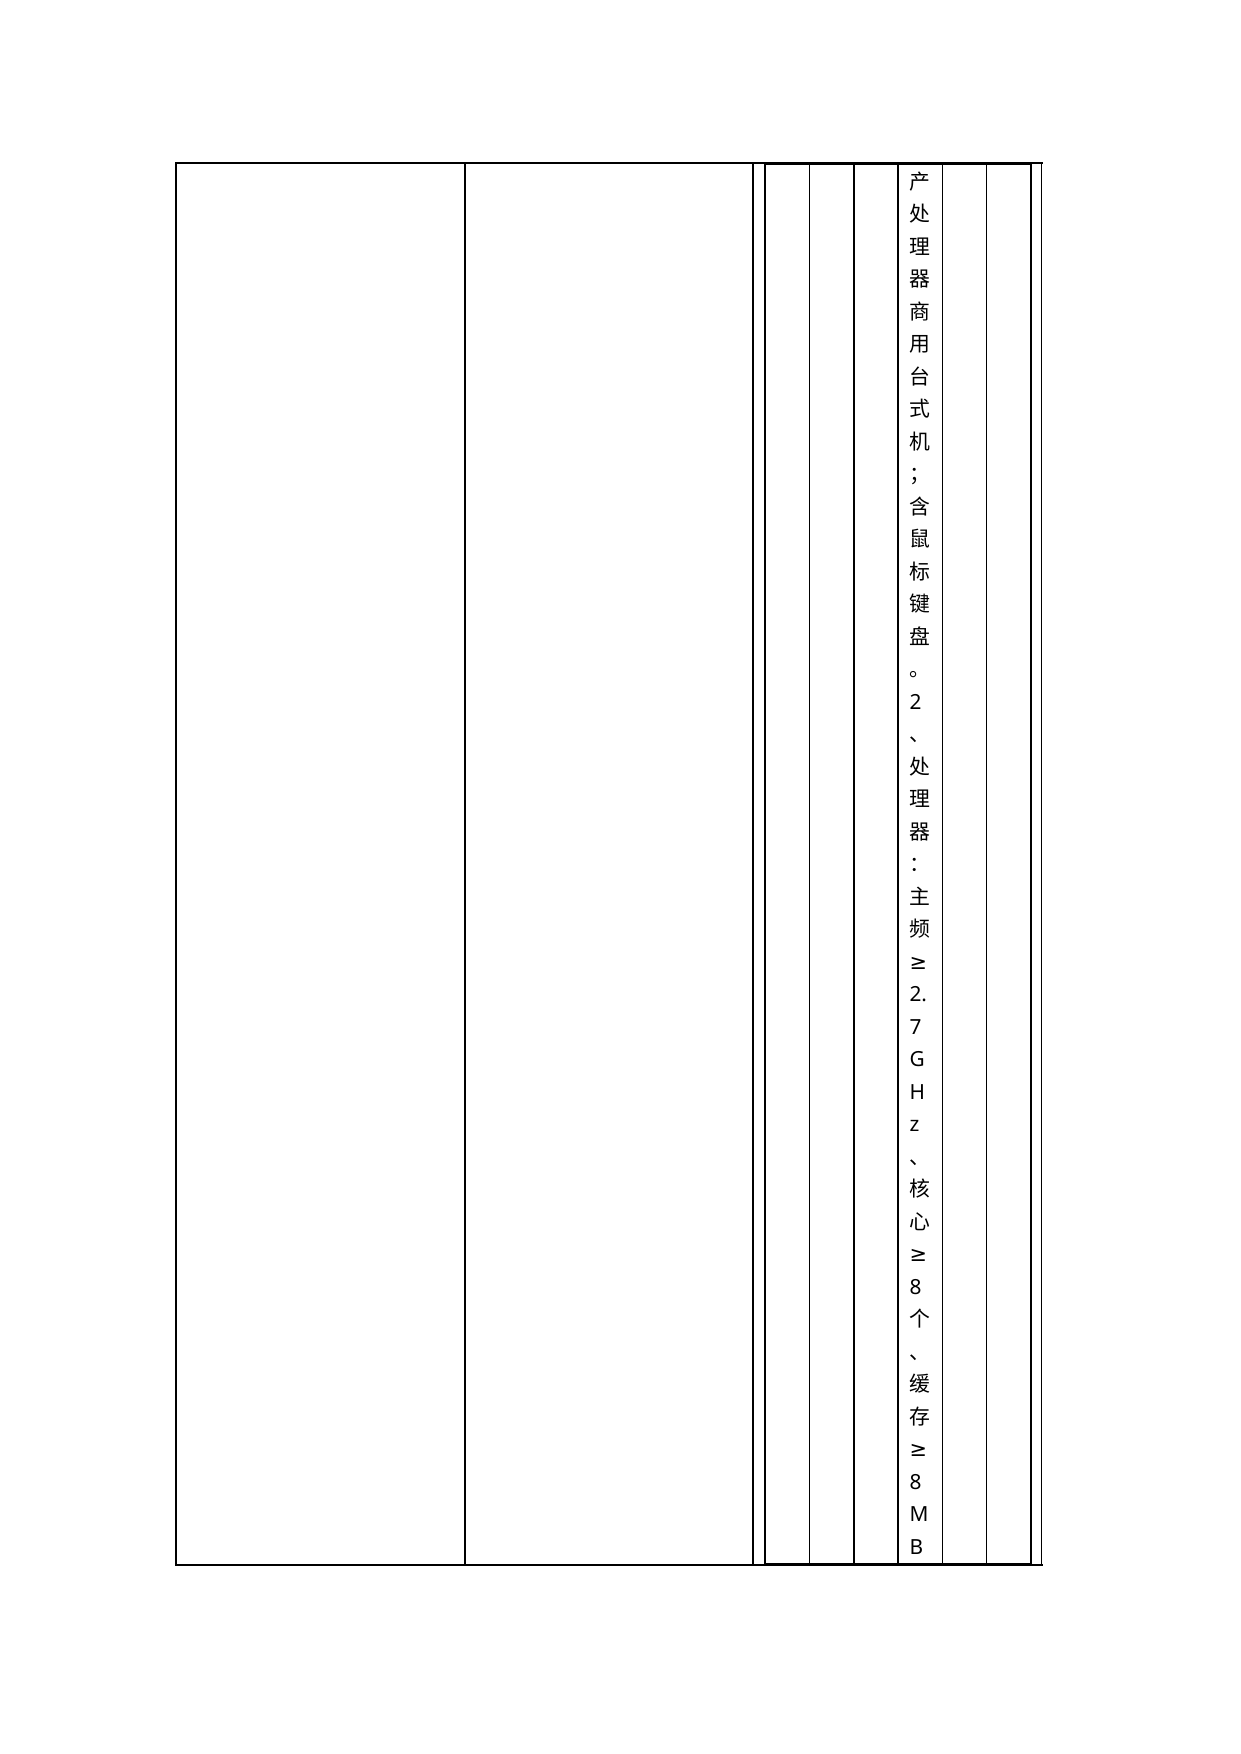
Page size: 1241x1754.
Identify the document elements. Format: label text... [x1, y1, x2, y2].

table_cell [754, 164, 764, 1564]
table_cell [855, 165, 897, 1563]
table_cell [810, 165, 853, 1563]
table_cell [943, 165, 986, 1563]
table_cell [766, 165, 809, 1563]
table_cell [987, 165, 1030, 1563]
table_cell 1 [177, 164, 464, 1564]
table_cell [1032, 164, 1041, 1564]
table_cell [466, 164, 752, 1564]
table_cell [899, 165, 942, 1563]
